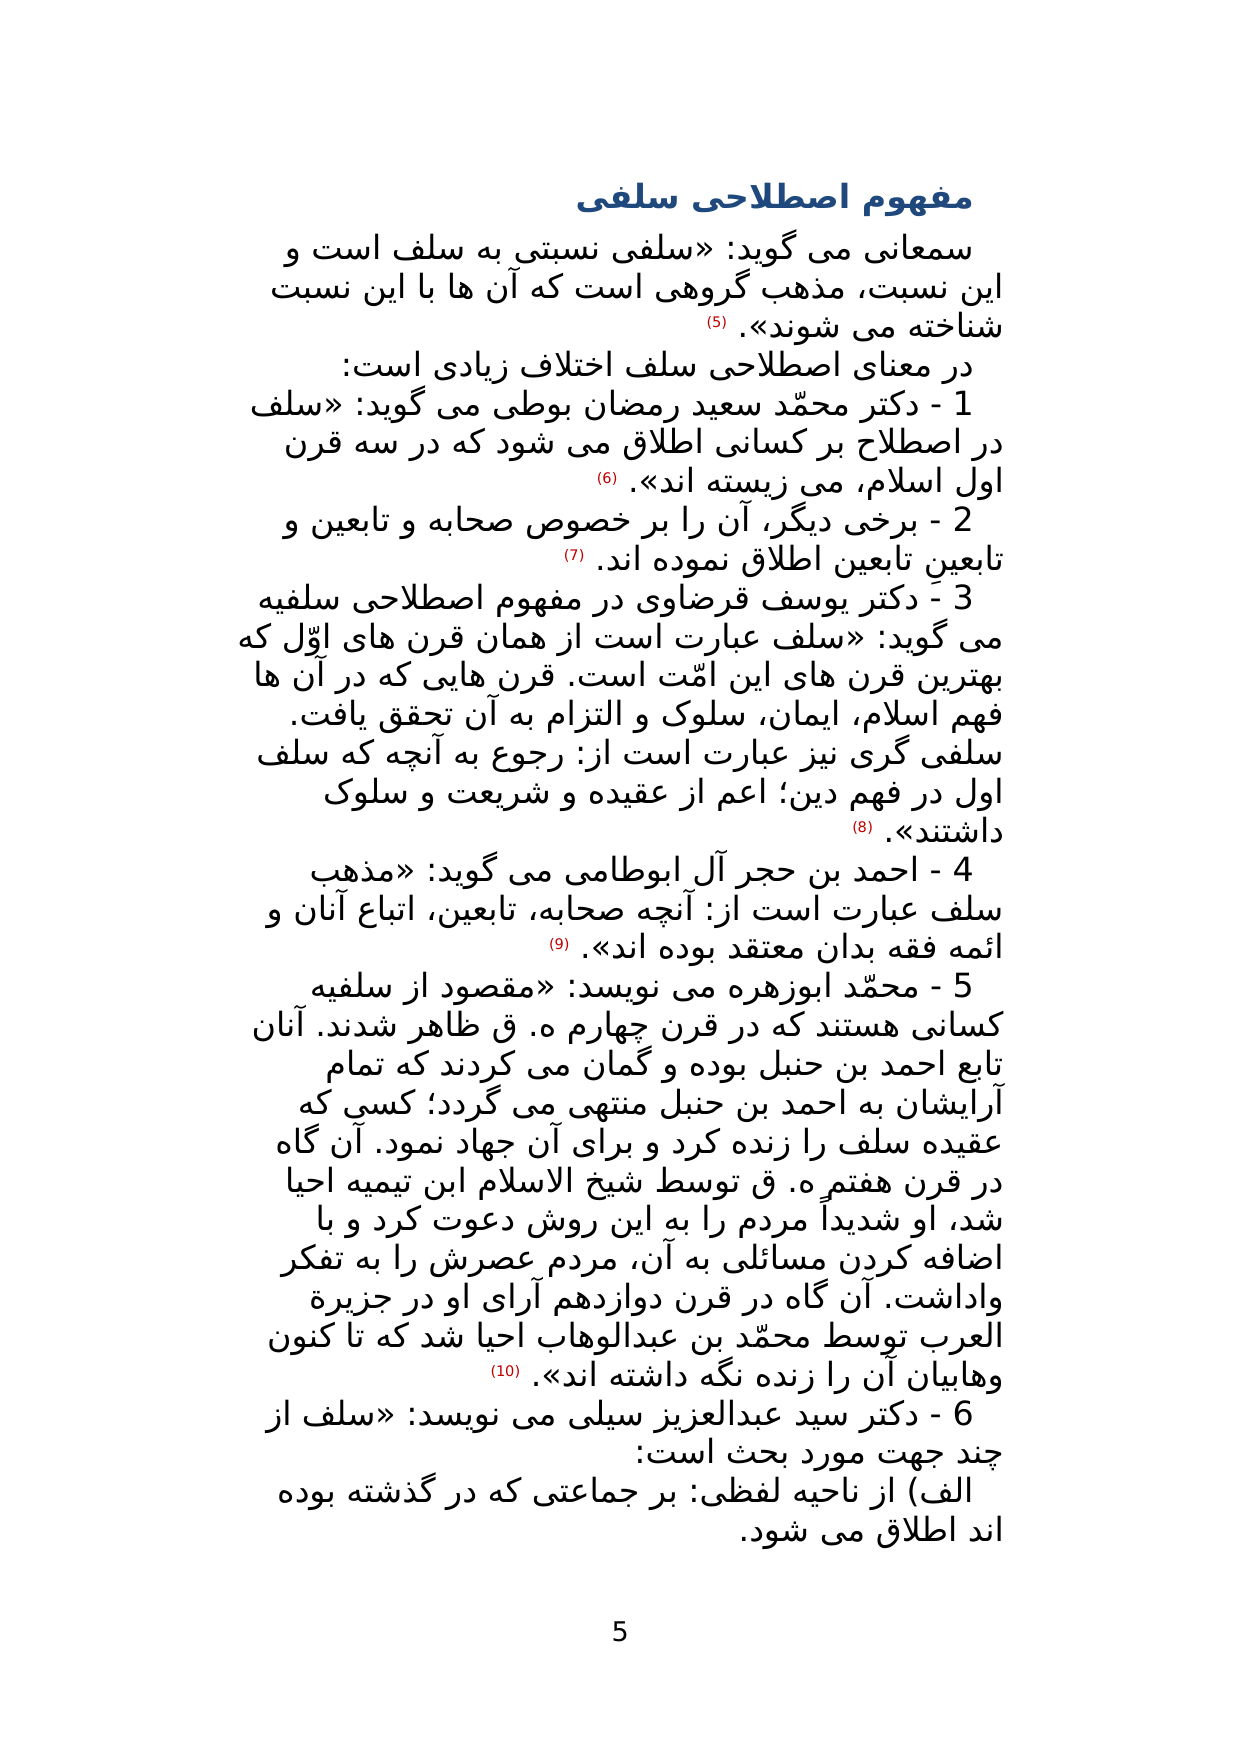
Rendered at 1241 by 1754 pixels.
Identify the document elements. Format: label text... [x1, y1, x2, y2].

text 2 - برخی دیگر، آن را بر خصوص صحابه و تابعین و تابعینِ تابعین اطلاق نموده اند. (7) [236, 501, 1004, 578]
text 1 - دکتر محمّد سعید رمضان بوطی می گوید: «سلف در اصطلاح بر کسانی اطلاق می شود که در سه قرن اول اسلام، می زیسته اند». (6) [236, 384, 1004, 501]
text 4 - احمد بن حجر آل ابوطامی می گوید: «مذهب سلف عبارت است از: آنچه صحابه، تابعین، اتباع آنان و ائمه فقه بدان معتقد بوده اند». (9) [236, 850, 1004, 967]
text در معنای اصطلاحی سلف اختلاف زیادی است: [236, 345, 1004, 384]
text 3 - دکتر یوسف قرضاوی در مفهوم اصطلاحی سلفیه می گوید: «سلف عبارت است از همان قرن های اوّل که بهترین قرن های این امّت است. قرن هایی که در آن ها فهم اسلام، ایمان، سلوک و التزام به آن تحقق یافت. سلفی گری نیز عبارت است از: رجوع به آنچه که سلف اول در فهم دین؛ اعم از عقیده و شریعت و سلوک داشتند». (8) [236, 578, 1004, 850]
text الف) از ناحیه لفظی: بر جماعتی که در گذشته بوده اند اطلاق می شود. [236, 1472, 1004, 1549]
text 5 - محمّد ابوزهره می نویسد: «مقصود از سلفیه کسانی هستند که در قرن چهارم ه. ق ظاهر شدند. آنان تابع احمد بن حنبل بوده و گمان می کردند که تمام آرایشان به احمد بن حنبل منتهی می گردد؛ کسی که عقیده سلف را زنده کرد و برای آن جهاد نمود. آن گاه در قرن هفتم ه. ق توسط شیخ الاسلام ابن تیمیه احیا شد، او شدیداً مردم را به این روش دعوت کرد و با اضافه کردن مسائلی به آن، مردم عصرش را به تفکر واداشت. آن گاه در قرن دوازدهم آرای او در جزیرة العرب توسط محمّد بن عبدالوهاب احیا شد که تا کنون وهابیان آن را زنده نگه داشته اند». (10) [236, 967, 1004, 1394]
subtitle مفهوم اصطلاحی سلفی [236, 177, 1004, 216]
text سمعانی می گوید: «سلفی نسبتی به سلف است و این نسبت، مذهب گروهی است که آن ها با این نسبت شناخته می شوند». (5) [236, 228, 1004, 345]
text 6 - دکتر سید عبدالعزیز سیلی می نویسد: «سلف از چند جهت مورد بحث است: [236, 1394, 1004, 1472]
